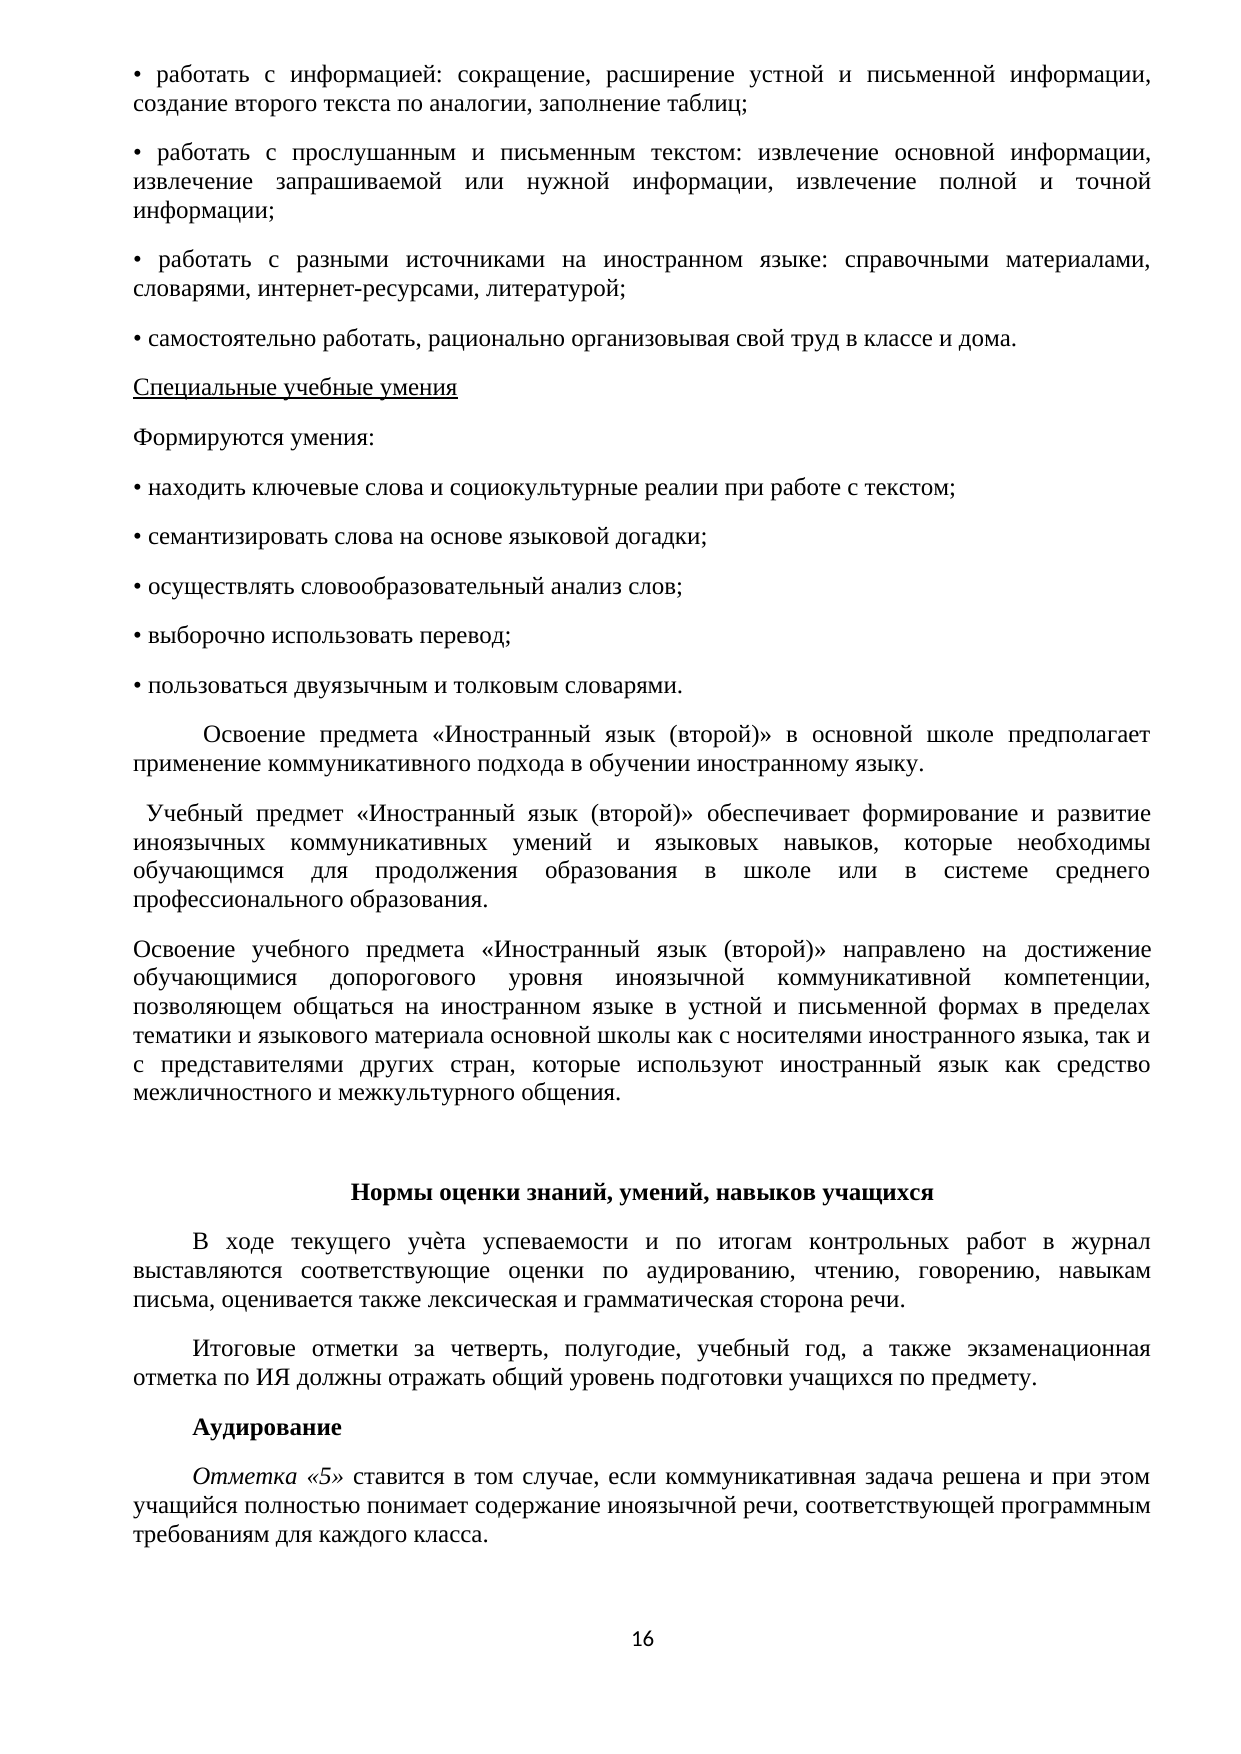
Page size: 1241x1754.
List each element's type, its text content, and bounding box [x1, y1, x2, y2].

text Аудирование [133, 1412, 1152, 1440]
text Освоение предмета «Иностранный язык (второй)» в основной школе предполагает применение коммуникативного подхода в обучении иностранному языку. [133, 719, 1152, 777]
text • работать с разными источниками на иностранном языке: справочными материалами, словарями, интернет-ресурсами, литературой; [133, 244, 1152, 302]
text • работать с прослушанным и письменным текстом: извлечение основной информации, извлечение запрашиваемой или нужной информации, извлечение полной и точной информации; [133, 137, 1152, 224]
text В ходе текущего учѐта успеваемости и по итогам контрольных работ в журнал выставляются соответствующие оценки по аудированию, чтению, говорению, навыкам письма, оценивается также лексическая и грамматическая сторона речи. [133, 1226, 1152, 1312]
text • работать с информацией: сокращение, расширение устной и письменной информации, создание второго текста по аналогии, заполнение таблиц; [133, 59, 1152, 117]
text Отметка «5» ставится в том случае, если коммуникативная задача решена и при этом учащийся полностью понимает содержание иноязычной речи, соответствующей программным требованиям для каждого класса. [133, 1461, 1152, 1547]
text • находить ключевые слова и социокультурные реалии при работе с текстом; [133, 472, 1152, 500]
text • пользоваться двуязычным и толковым словарями. [133, 670, 1152, 699]
text Учебный предмет «Иностранный язык (второй)» обеспечивает формирование и развитие иноязычных коммуникативных умений и языковых навыков, которые необходимы обучающимся для продолжения образования в школе или в системе среднего профессионального образования. [133, 798, 1152, 913]
text • осуществлять словообразовательный анализ слов; [133, 571, 1152, 599]
text Освоение учебного предмета «Иностранный язык (второй)» направлено на достижение обучающимися допорогового уровня иноязычной коммуникативной компетенции, позволяющем общаться на иностранном языке в устной и письменной формах в пределах тематики и языкового материала основной школы как с носителями иностранного языка, так и с представителями других стран, которые используют иностранный язык как средство межличностного и межкультурного общения. [133, 934, 1152, 1106]
text • семантизировать слова на основе языковой догадки; [133, 521, 1152, 550]
text Специальные учебные умения [133, 372, 1152, 401]
text • самостоятельно работать, рационально организовывая свой труд в классе и дома. [133, 323, 1152, 352]
text • выборочно использовать перевод; [133, 620, 1152, 649]
text Итоговые отметки за четверть, полугодие, учебный год, а также экзаменационная отметка по ИЯ должны отражать общий уровень подготовки учащихся по предмету. [133, 1333, 1152, 1391]
text Формируются умения: [133, 422, 1152, 451]
text Нормы оценки знаний, умений, навыков учащихся [133, 1177, 1152, 1205]
